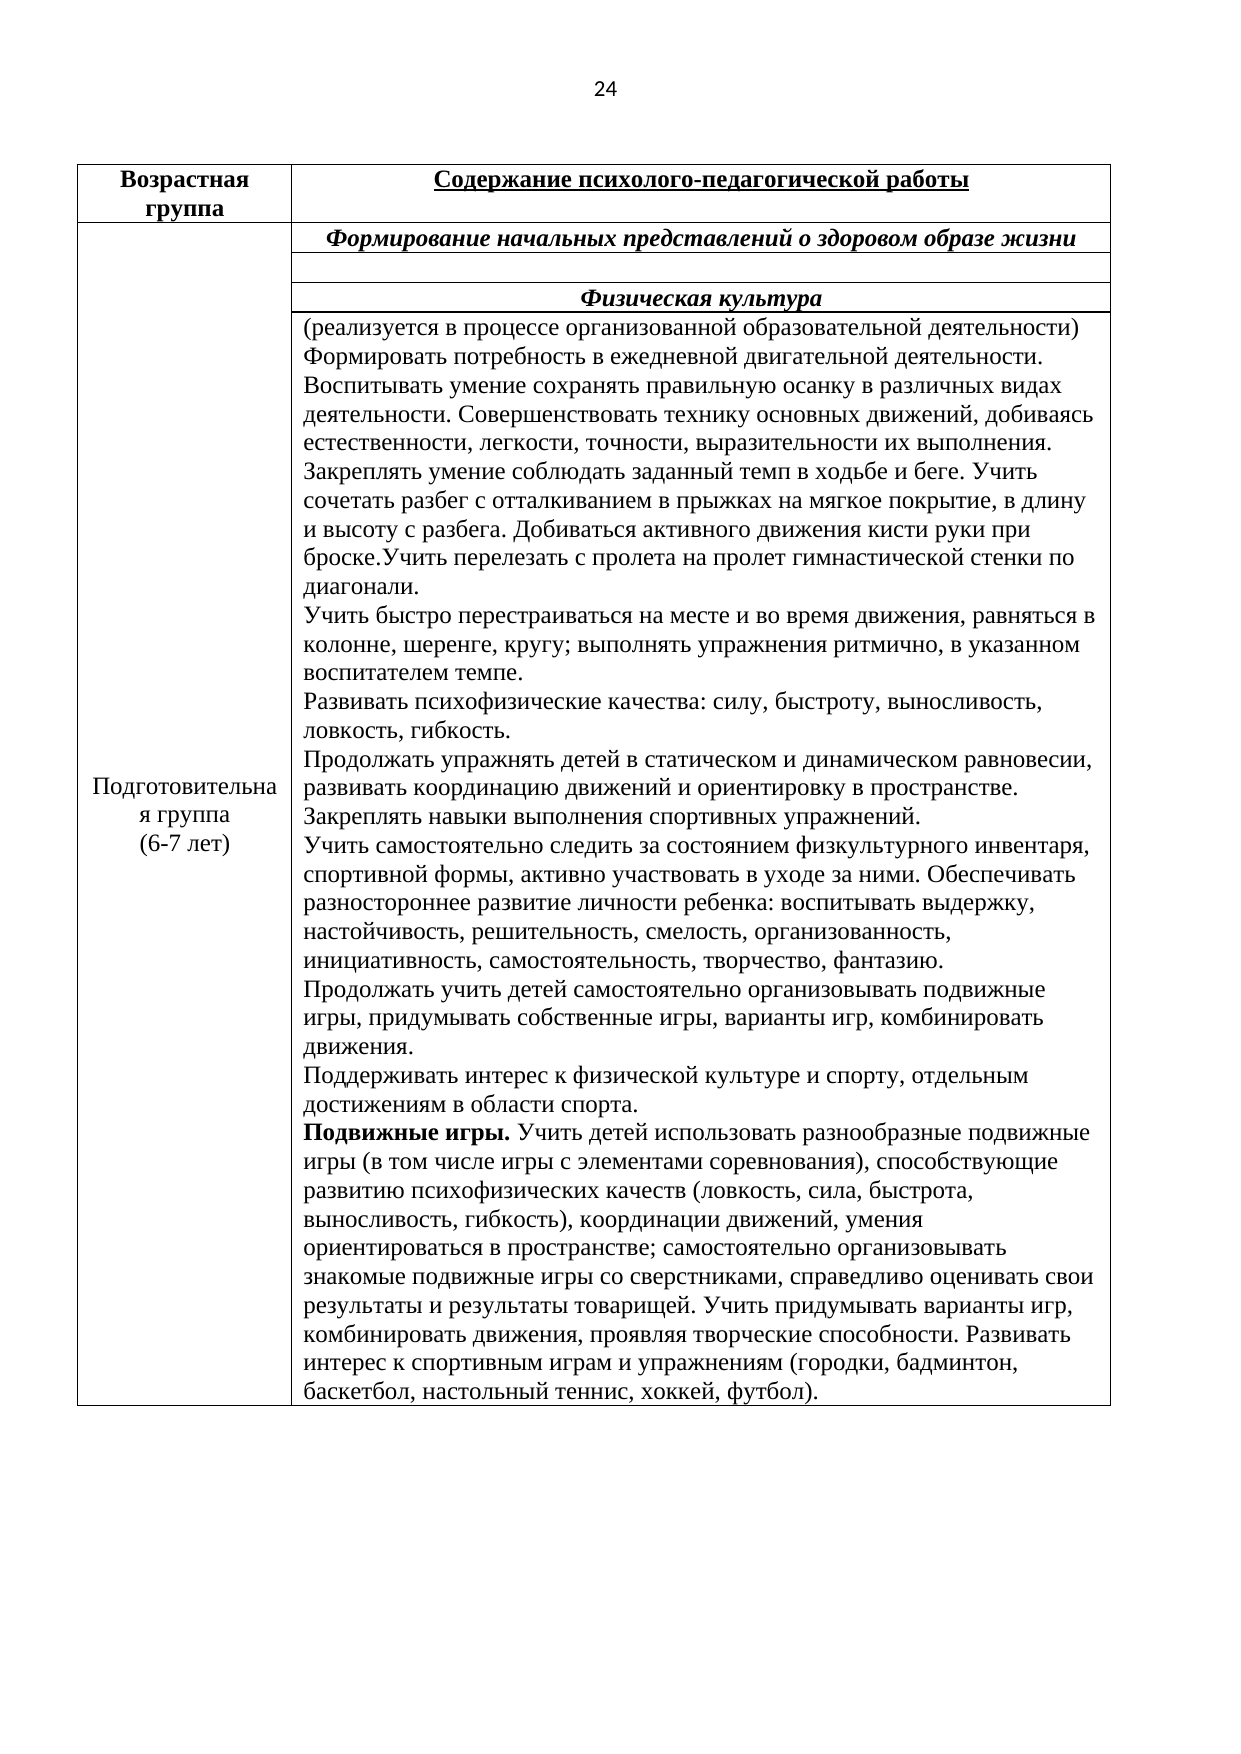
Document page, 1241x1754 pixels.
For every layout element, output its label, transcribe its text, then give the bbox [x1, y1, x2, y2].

table_header Возрастная группа [78, 165, 291, 222]
table_header Содержание психолого-педагогической работы [292, 165, 1110, 222]
table_cell (реализуется в процессе организованной образовательной деятельности) Формировать потребность в ежедневной двигательной деятельности. Воспитывать умение сохранять правильную осанку в различных видах деятельности. Совершенствовать технику ocновных движений, добиваясь естественности, легкости, точности, выразительности их выполнения. Закреплять умение соблюдать заданный темп в ходьбе и беге. Учить сочетать разбег с отталкиванием в прыжках на мягкое покрытие, в длину и высоту с разбега. Добиваться активного движения кисти руки при броске.Учить перелезать с пролета на пролет гимнастической стенки по диагонали. Учить быстро перестраиваться на месте и во время движения, равняться в колонне, шеренге, кругу; выполнять упражнения ритмично, в указанном воспитателем темпе. Развивать психофизические качества: силу, быстроту, выносливость, ловкость, гибкость. Продолжать упражнять детей в статическом и динамическом равновесии, развивать координацию движений и ориентировку в пространстве. Закреплять навыки выполнения спортивных упражнений. Учить самостоятельно следить за состоянием физкультурного инвентаря, спортивной формы, активно участвовать в уходе за ними. Обеспечивать разностороннее развитие личности ребенка: воспитывать выдержку, настойчивость, решительность, смелость, организованность, инициативность, самостоятельность, творчество, фантазию. Продолжать учить детей самостоятельно организовывать подвижные игры, придумывать собственные игры, варианты игр, комбинировать движения. Поддерживать интерес к физической культуре и спорту, отдельным достижениям в области спорта. Подвижные игры. Учить детей использовать разнообразные подвижные игры (в том числе игры с элементами соревнования), способствующие развитию психофизических качеств (ловкость, сила, быстрота, выносливость, гибкость), координации движений, умения ориентироваться в пространстве; самостоятельно организовывать знакомые подвижные игры со сверстниками, справедливо оценивать свои результаты и результаты товарищей. Учить придумывать варианты игр, комбинировать движения, проявляя творческие способности. Развивать интерес к спортивным играм и упражнениям (городки, бадминтон, баскетбол, настольный теннис, хоккей, футбол). [292, 313, 1110, 1405]
table_cell Формирование начальных представлений о здоровом образе жизни [292, 223, 1110, 252]
table_cell Подготовительная группа (6-7 лет) [78, 223, 291, 1405]
table_cell [292, 253, 1110, 282]
table_cell Физическая культура [292, 283, 1110, 311]
